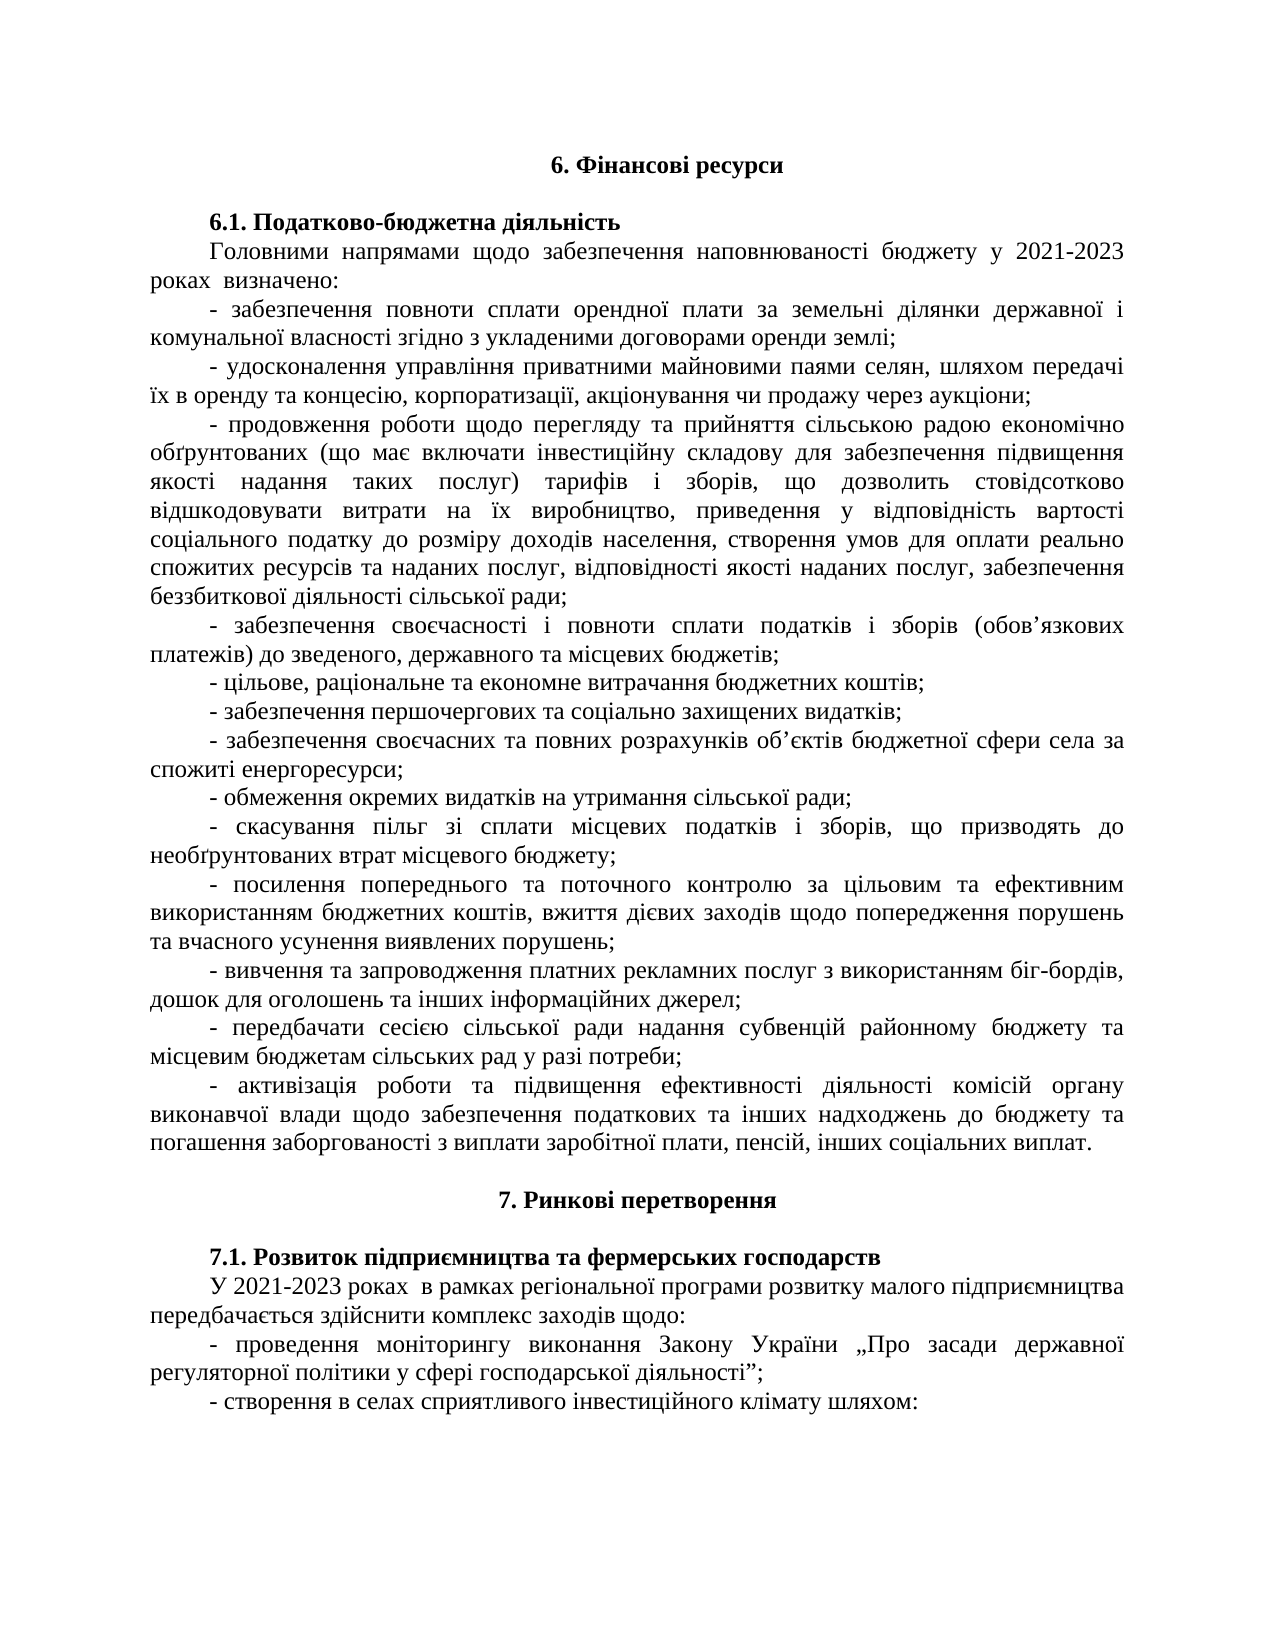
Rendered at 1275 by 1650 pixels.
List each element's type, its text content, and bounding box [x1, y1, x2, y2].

text - вивчення та запроводження платних рекламних послуг з використанням біг-бордів, дошок для оголошень та інших інформаційних джерел; [150, 955, 1125, 1012]
text - створення в селах сприятливого інвестиційного клімату шляхом: [150, 1386, 1125, 1415]
text У 2021-2023 роках в рамках регіональної програми розвитку малого підприємництва передбачається здійснити комплекс заходів щодо: [150, 1271, 1125, 1329]
text - продовження роботи щодо перегляду та прийняття сільською радою економічно обґрунтованих (що має включати інвестиційну складову для забезпечення підвищення якості надання таких послуг) тарифів і зборів, що дозволить стовідсотково відшкодовувати витрати на їх виробництво, приведення у відповідність вартості соціального податку до розміру доходів населення, створення умов для оплати реально спожитих ресурсів та наданих послуг, відповідності якості наданих послуг, забезпечення беззбиткової діяльності сільської ради; [150, 409, 1125, 610]
text - забезпечення повноти сплати орендної плати за земельні ділянки державної і комунальної власності згідно з укладеними договорами оренди землі; [150, 294, 1125, 351]
text - цільове, раціональне та економне витрачання бюджетних коштів; [150, 667, 1125, 696]
text - забезпечення першочергових та соціально захищених видатків; [150, 696, 1125, 725]
text - обмеження окремих видатків на утримання сільської ради; [150, 782, 1125, 811]
text - забезпечення своєчасних та повних розрахунків об’єктів бюджетної сфери села за спожиті енергоресурси; [150, 725, 1125, 782]
text - скасування пільг зі сплати місцевих податків і зборів, що призводять до необґрунтованих втрат місцевого бюджету; [150, 811, 1125, 869]
text - посилення попереднього та поточного контролю за цільовим та ефективним використанням бюджетних коштів, вжиття дієвих заходів щодо попередження порушень та вчасного усунення виявлених порушень; [150, 869, 1125, 955]
text - проведення моніторингу виконання Закону України „Про засади державної регуляторної політики у сфері господарської діяльності”; [150, 1329, 1125, 1386]
text 7.1. Розвиток підприємництва та фермерських господарств [150, 1242, 1125, 1271]
text - активізація роботи та підвищення ефективності діяльності комісій органу виконавчої влади щодо забезпечення податкових та інших надходжень до бюджету та погашення заборгованості з виплати заробітної плати, пенсій, інших соціальних виплат. [150, 1070, 1125, 1156]
text - забезпечення своєчасності і повноти сплати податків і зборів (обов’язкових платежів) до зведеного, державного та місцевих бюджетів; [150, 610, 1125, 667]
text 7. Ринкові перетворення [150, 1156, 1125, 1214]
text 6. Фінансові ресурси [150, 150, 1125, 179]
text Головними напрямами щодо забезпечення наповнюваності бюджету у 2021-2023 роках визначено: [150, 236, 1125, 294]
text - передбачати сесією сільської ради надання субвенцій районному бюджету та місцевим бюджетам сільських рад у разі потреби; [150, 1012, 1125, 1070]
text - удосконалення управління приватними майновими паями селян, шляхом передачі їх в оренду та концесію, корпоратизації, акціонування чи продажу через аукціони; [150, 351, 1125, 409]
text 6.1. Податково-бюджетна діяльність [150, 207, 1125, 236]
